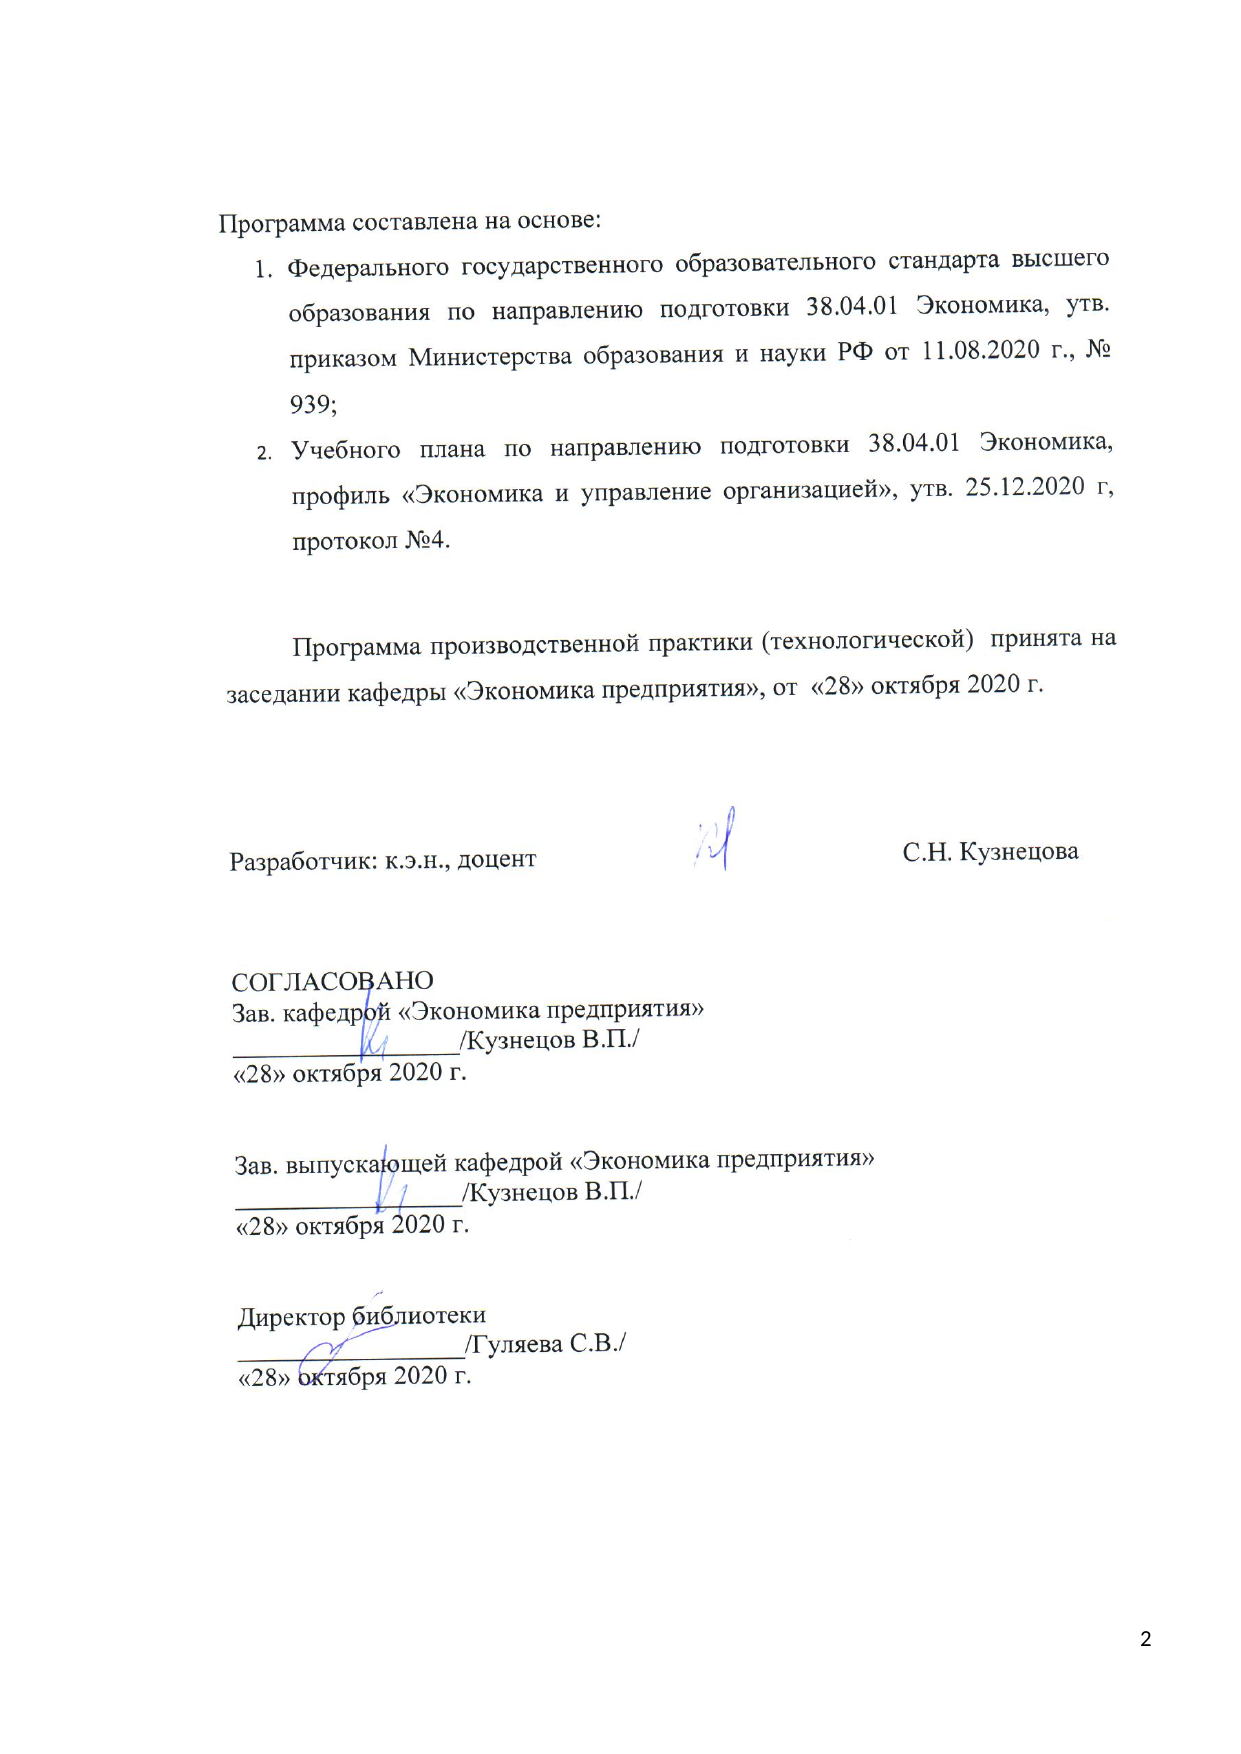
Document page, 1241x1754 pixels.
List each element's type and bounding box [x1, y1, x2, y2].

picture [59, 118, 1228, 1624]
